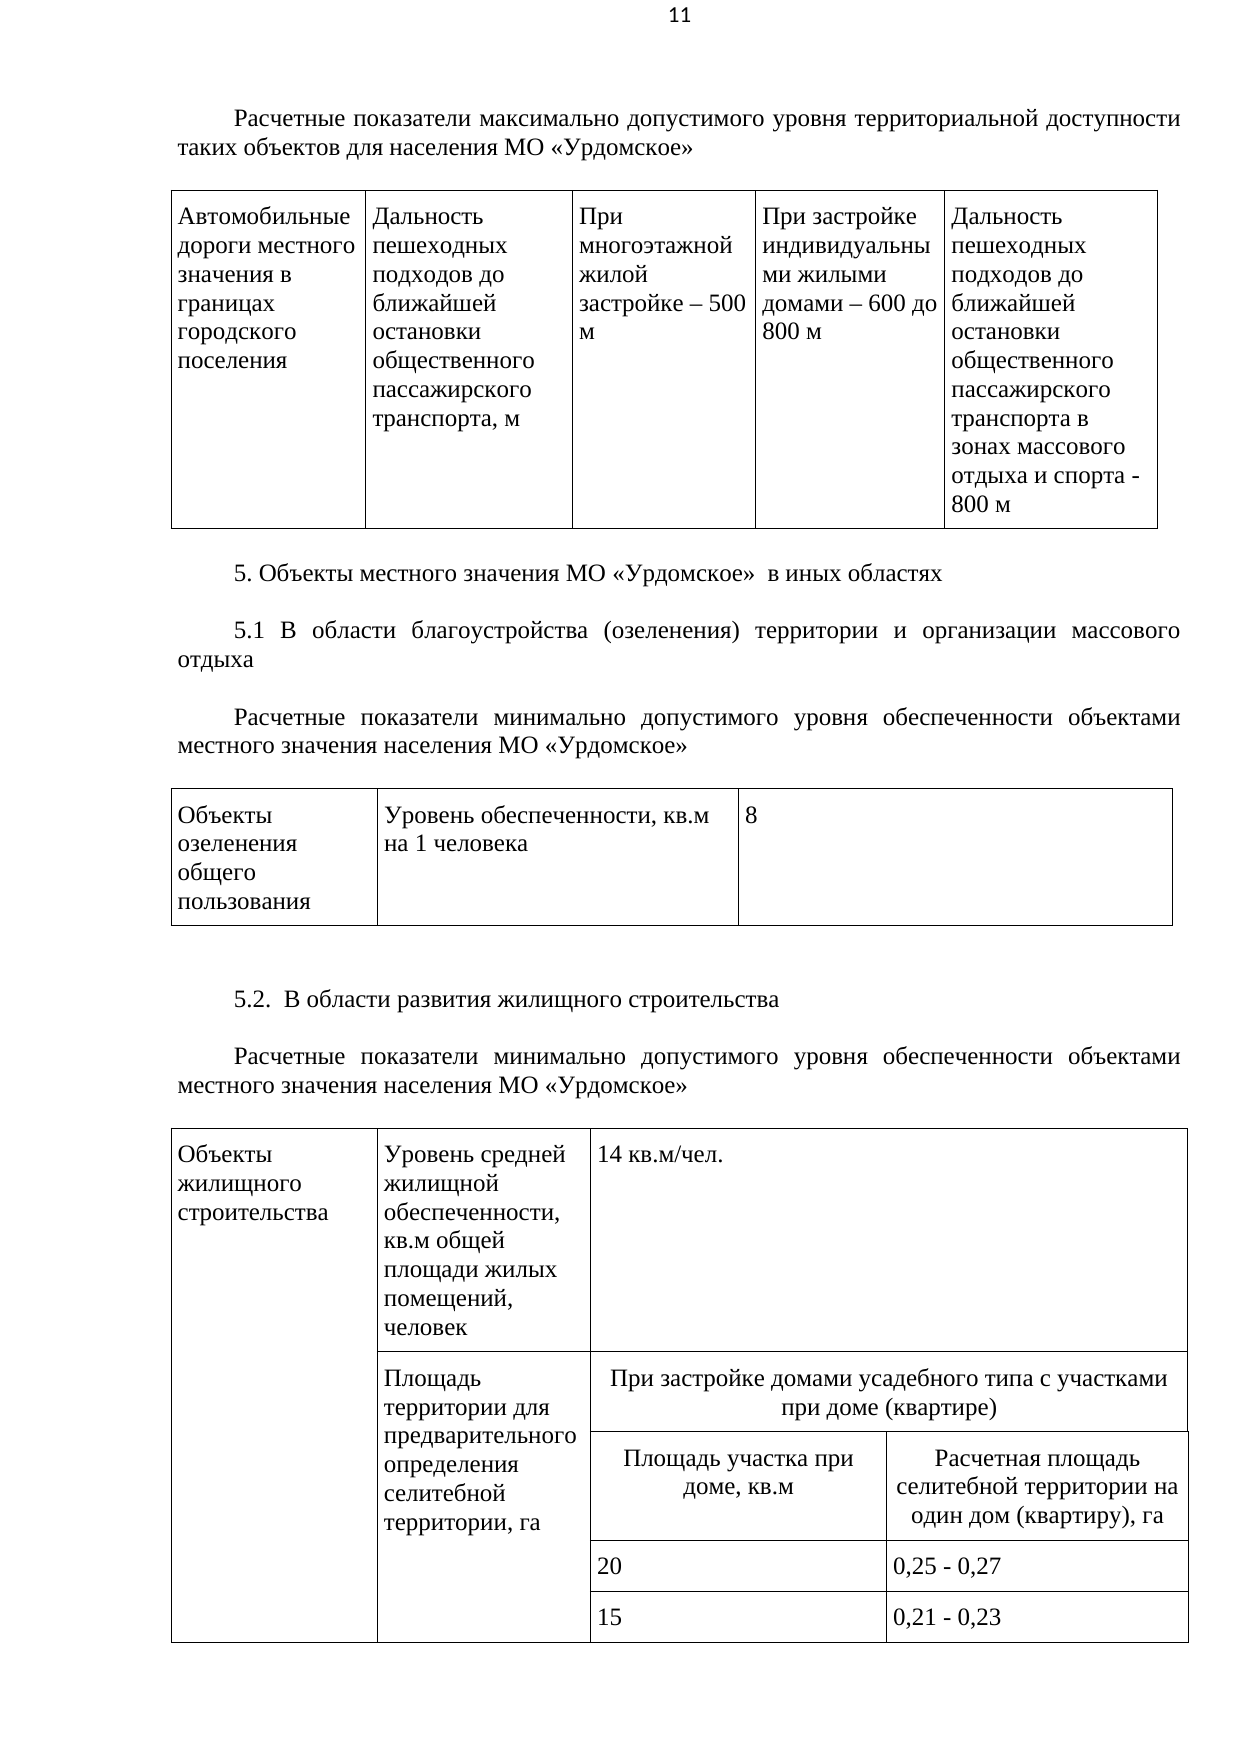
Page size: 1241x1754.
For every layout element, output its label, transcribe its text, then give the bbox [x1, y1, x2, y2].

table_header 14 кв.м/чел. [591, 1129, 1187, 1351]
table_header Объекты озеленения общего пользования [172, 789, 377, 925]
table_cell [887, 1432, 1188, 1539]
table_header Автомобильные дороги местного значения в границах городского поселения [172, 191, 365, 528]
table_header При многоэтажной жилой застройке – 500 м [573, 191, 755, 528]
table_cell 20 [591, 1541, 886, 1591]
table_header Уровень средней жилищной обеспеченности, кв.м общей площади жилых помещений, человек [378, 1129, 590, 1351]
table_header Дальность пешеходных подходов до ближайшей остановки общественного пассажирского транспорта, м [366, 191, 572, 528]
table_header Дальность пешеходных подходов до ближайшей остановки общественного пассажирского транспорта в зонах массового отдыха и спорта - 800 м [945, 191, 1157, 528]
table_header При застройке индивидуальными жилыми домами – 600 до 800 м [756, 191, 944, 528]
table_header Объекты жилищного строительства [172, 1129, 377, 1642]
table_cell 0,25 - 0,27 [887, 1541, 1188, 1591]
text 5. Объекты местного значения МО «Урдомское» в иных областях [177, 558, 1181, 587]
table_cell Площадь территории для предварительного определения селитебной территории, га [378, 1352, 590, 1642]
text Расчетные показатели минимально допустимого уровня обеспеченности объектами местного значения населения МО «Урдомское» [177, 1041, 1181, 1099]
text 5.2. В области развития жилищного строительства [177, 984, 1181, 1013]
table_cell 15 [591, 1592, 886, 1642]
table_cell Площадь участка при доме, кв.м [591, 1432, 886, 1539]
text Расчетные показатели максимально допустимого уровня территориальной доступности таких объектов для населения МО «Урдомское» [177, 103, 1181, 161]
text 5.1 В области благоустройства (озеленения) территории и организации массового отдыха [177, 616, 1181, 673]
table_cell 0,21 - 0,23 [887, 1592, 1188, 1642]
table_header 8 [739, 789, 1172, 925]
table_header Уровень обеспеченности, кв.м на 1 человека [378, 789, 738, 925]
table_cell При застройке домами усадебного типа с участками при доме (квартире) [591, 1352, 1187, 1431]
text Расчетные показатели минимально допустимого уровня обеспеченности объектами местного значения населения МО «Урдомское» [177, 702, 1181, 759]
